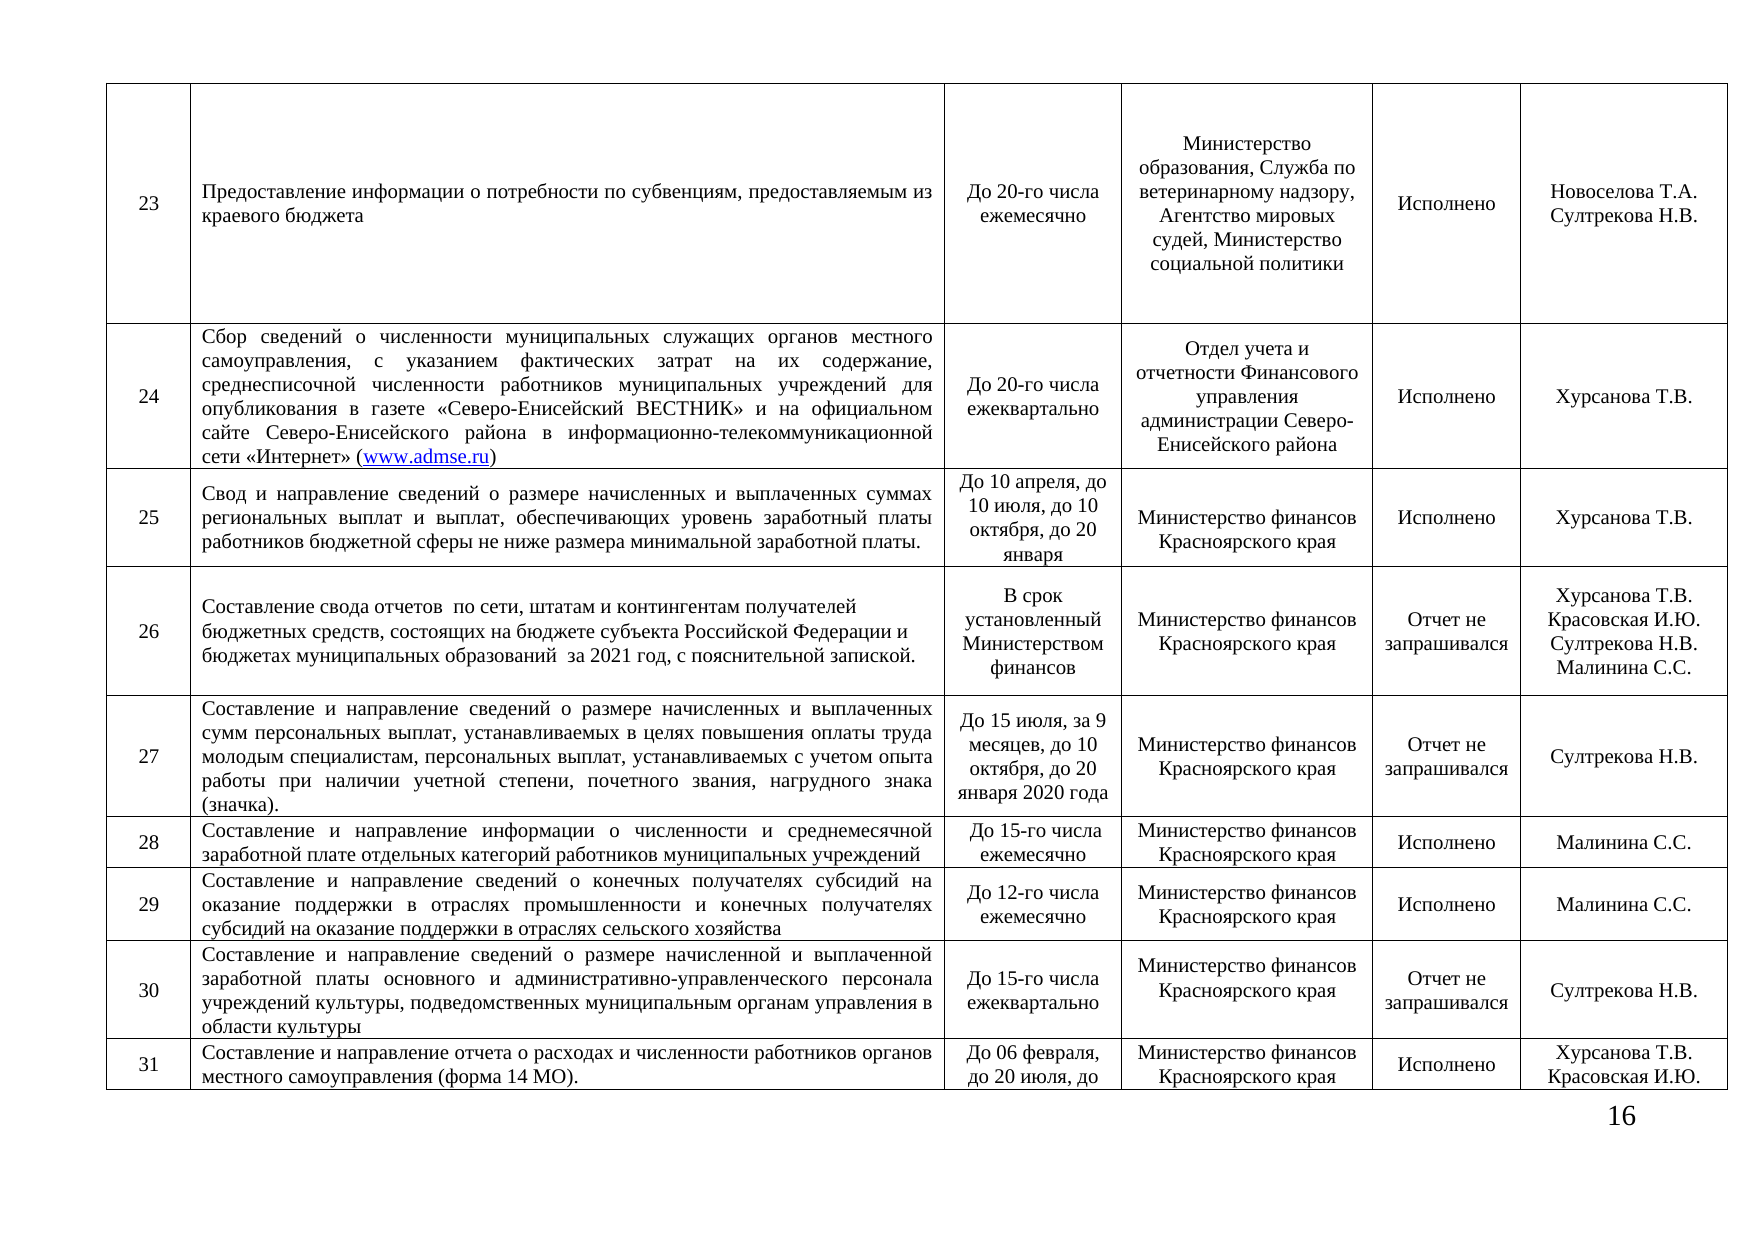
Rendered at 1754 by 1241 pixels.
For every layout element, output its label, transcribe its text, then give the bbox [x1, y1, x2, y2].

table_cell Хурсанова Т.В. [1521, 469, 1727, 566]
table_cell 27 [107, 696, 190, 816]
table_cell Составление свода отчетов по сети, штатам и контингентам получателей бюджетных средств, состоящих на бюджете субъекта Российской Федерации и бюджетах муниципальных образований за 2021 год, с пояснительной запиской. [191, 567, 944, 695]
table_cell До 12-го числа ежемесячно [945, 868, 1121, 940]
table_cell Исполнено [1373, 324, 1520, 468]
table_cell Исполнено [1373, 84, 1520, 323]
table_cell Исполнено [1373, 868, 1520, 940]
table_cell Составление и направление сведений о размере начисленной и выплаченной заработной платы основного и административно-управленческого персонала учреждений культуры, подведомственных муниципальным органам управления в области культуры [191, 941, 944, 1038]
table_cell Министерство финансов Красноярского края [1122, 696, 1372, 816]
table_cell Составление и направление сведений о конечных получателях субсидий на оказание поддержки в отраслях промышленности и конечных получателях субсидий на оказание поддержки в отраслях сельского хозяйства [191, 868, 944, 940]
table_cell Составление и направление сведений о размере начисленных и выплаченных сумм персональных выплат, устанавливаемых в целях повышения оплаты труда молодым специалистам, персональных выплат, устанавливаемых с учетом опыта работы при наличии учетной степени, почетного звания, нагрудного знака (значка). [191, 696, 944, 816]
table_cell Хурсанова Т.В. [1521, 324, 1727, 468]
table_cell Свод и направление сведений о размере начисленных и выплаченных суммах региональных выплат и выплат, обеспечивающих уровень заработный платы работников бюджетной сферы не ниже размера минимальной заработной платы. [191, 469, 944, 566]
table_cell Отчет не запрашивался [1373, 696, 1520, 816]
table_cell Министерство финансов Красноярского края [1122, 817, 1372, 867]
table_cell 31 [107, 1039, 190, 1089]
table_cell До 10 апреля, до 10 июля, до 10 октября, до 20 января [945, 469, 1121, 566]
table_cell Хурсанова Т.В. Красовская И.Ю. Султрекова Н.В. Малинина С.С. [1521, 567, 1727, 695]
table_cell До 15 июля, за 9 месяцев, до 10 октября, до 20 января 2020 года [945, 696, 1121, 816]
table_cell Исполнено [1373, 469, 1520, 566]
table_cell Министерство финансов Красноярского края [1122, 567, 1372, 695]
table_cell До 20-го числа ежемесячно [945, 84, 1121, 323]
table_cell Министерство финансов Красноярского края [1122, 941, 1372, 1038]
table_cell Султрекова Н.В. [1521, 941, 1727, 1038]
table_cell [1122, 1039, 1372, 1089]
table_cell Составление и направление информации о численности и среднемесячной заработной плате отдельных категорий работников муниципальных учреждений [191, 817, 944, 867]
table_cell 25 [107, 469, 190, 566]
table_cell 29 [107, 868, 190, 940]
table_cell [1521, 1039, 1727, 1089]
table_cell Сбор сведений о численности муниципальных служащих органов местного самоуправления, с указанием фактических затрат на их содержание, среднесписочной численности работников муниципальных учреждений для опубликования в газете «Северо-Енисейский ВЕСТНИК» и на официальном сайте Северо-Енисейского района в информационно-телекоммуникационной сети «Интернет» (www.admse.ru) [191, 324, 944, 468]
table_cell 30 [107, 941, 190, 1038]
table_cell Предоставление информации о потребности по субвенциям, предоставляемым из краевого бюджета [191, 84, 944, 323]
table_cell Отчет не запрашивался [1373, 567, 1520, 695]
table_cell Исполнено [1373, 817, 1520, 867]
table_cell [191, 1039, 944, 1089]
table_cell Новоселова Т.А. Султрекова Н.В. [1521, 84, 1727, 323]
table_cell 23 [107, 84, 190, 323]
table_cell В срок установленный Министерством финансов [945, 567, 1121, 695]
table_cell Министерство образования, Служба по ветеринарному надзору, Агентство мировых судей, Министерство социальной политики [1122, 84, 1372, 323]
table_cell До 20-го числа ежеквартально [945, 324, 1121, 468]
table_cell Министерство финансов Красноярского края [1122, 868, 1372, 940]
table_cell До 15-го числа ежемесячно [945, 817, 1121, 867]
table_cell Отдел учета и отчетности Финансового управления администрации Северо-Енисейского района [1122, 324, 1372, 468]
table_cell 24 [107, 324, 190, 468]
table_cell Султрекова Н.В. [1521, 696, 1727, 816]
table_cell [945, 1039, 1121, 1089]
table_cell 26 [107, 567, 190, 695]
table_cell Исполнено [1373, 1039, 1520, 1089]
table_cell Отчет не запрашивался [1373, 941, 1520, 1038]
table_cell До 15-го числа ежеквартально [945, 941, 1121, 1038]
table_cell Малинина С.С. [1521, 817, 1727, 867]
table_cell Министерство финансов Красноярского края [1122, 469, 1372, 566]
table_cell 28 [107, 817, 190, 867]
table_cell Малинина С.С. [1521, 868, 1727, 940]
